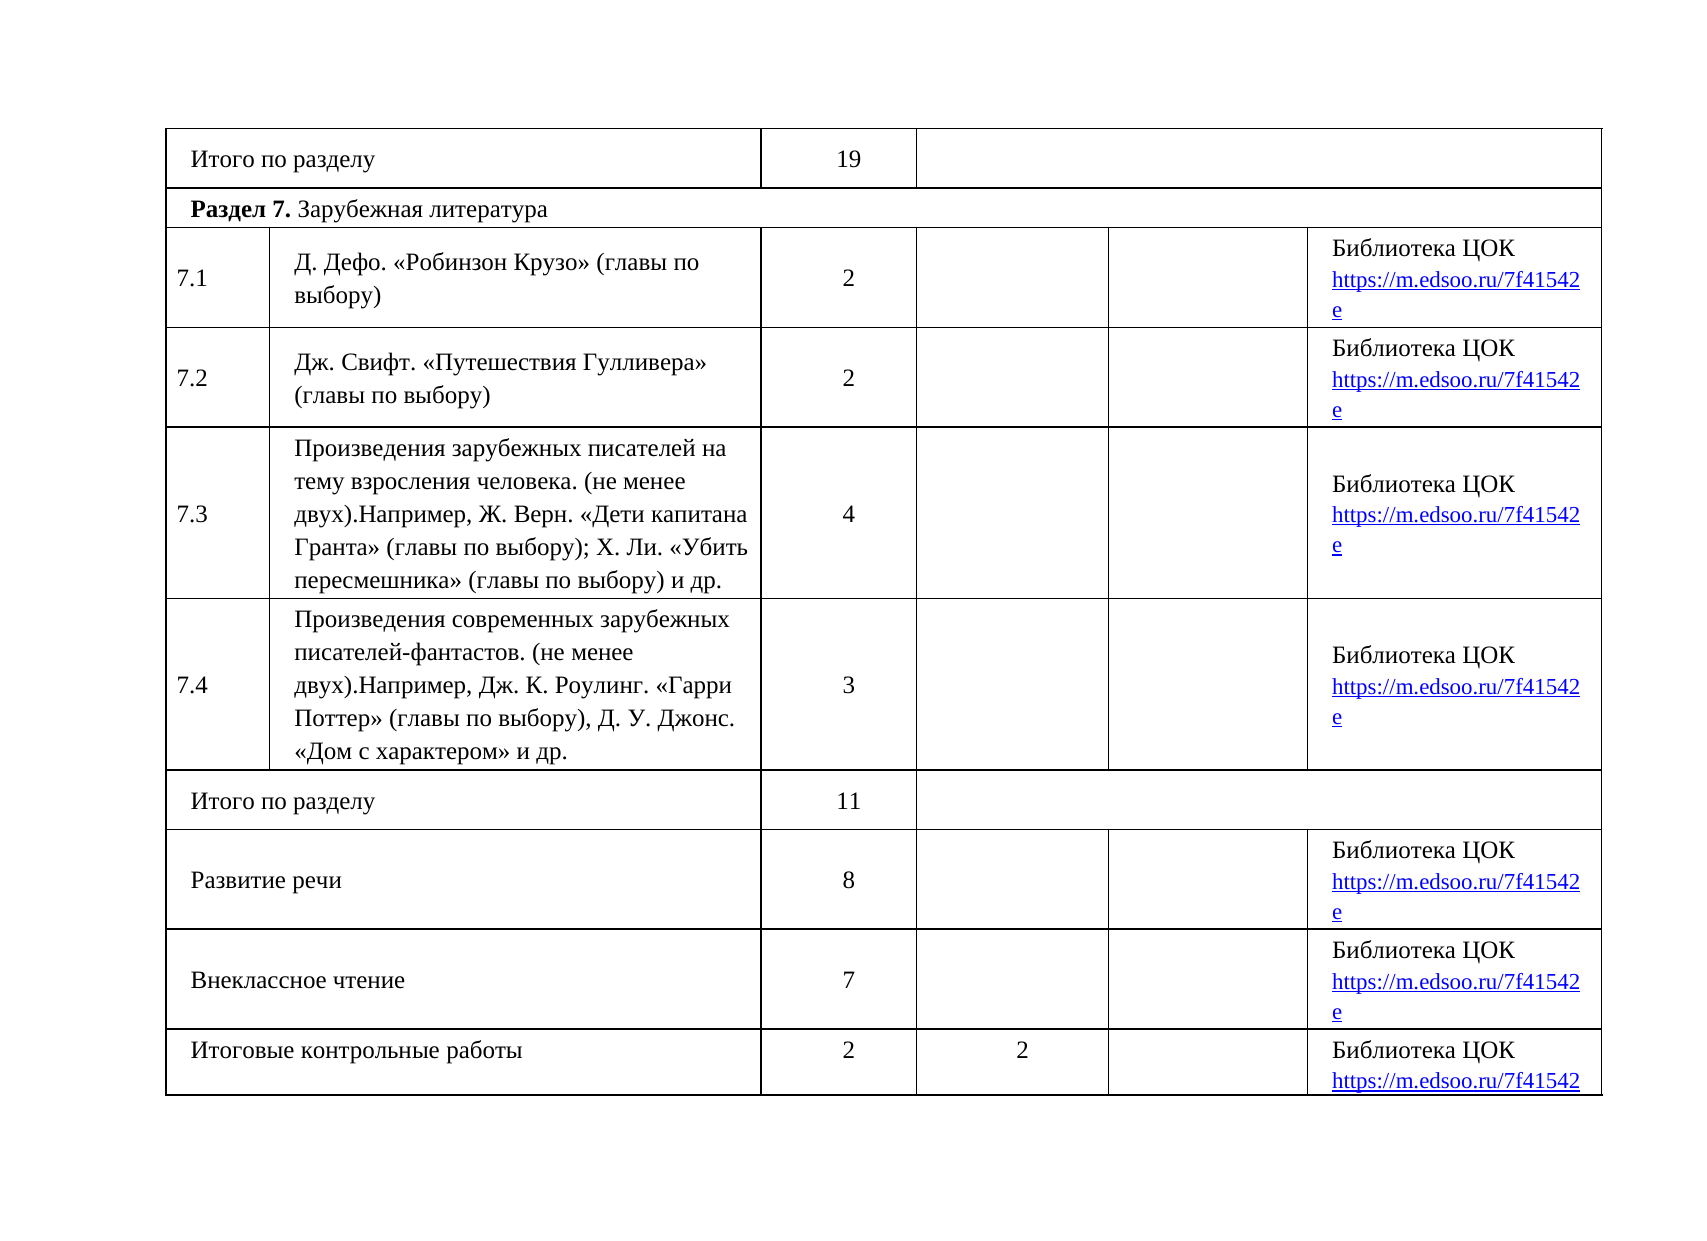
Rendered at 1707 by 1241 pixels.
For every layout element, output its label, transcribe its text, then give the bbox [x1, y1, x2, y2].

table_cell [1109, 930, 1307, 1028]
table_cell [1109, 328, 1307, 426]
table_cell [917, 228, 1108, 326]
table_cell [1109, 428, 1307, 598]
table_cell Библиотека ЦОК https://m.edsoo.ru/7f41542e [1308, 428, 1601, 598]
table_cell 2 [762, 1030, 916, 1094]
table_cell 19 [762, 129, 916, 187]
table_cell 4 [762, 428, 916, 598]
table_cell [1308, 228, 1601, 326]
table_cell Д. Дефо. «Робинзон Крузо» (главы по выбору) [270, 228, 760, 326]
table_cell [1109, 228, 1307, 326]
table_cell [1308, 328, 1601, 426]
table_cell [167, 1030, 760, 1094]
table_cell Произведения зарубежных писателей на тему взросления человека. (не менее двух).Например, Ж. Верн. «Дети капитана Гранта» (главы по выбору); Х. Ли. «Убить пересмешника» (главы по выбору) и др. [270, 428, 760, 598]
table_cell [917, 930, 1108, 1028]
table_cell [917, 428, 1108, 598]
table_cell 7 [762, 930, 916, 1028]
table_cell Развитие речи [167, 830, 760, 928]
table_cell 7.1 [167, 228, 269, 326]
table_cell 2 [917, 1030, 1108, 1094]
table_cell Итого по разделу [167, 129, 760, 187]
table_cell Библиотека ЦОК https://m.edsoo.ru/7f41542e [1308, 599, 1601, 769]
table_cell [1109, 1030, 1307, 1094]
table_cell Дж. Свифт. «Путешествия Гулливера» (главы по выбору) [270, 328, 760, 426]
table_cell [917, 599, 1108, 769]
table_cell 11 [762, 771, 916, 828]
table_cell 7.3 [167, 428, 269, 598]
table_cell [1109, 830, 1307, 928]
table_cell [917, 129, 1601, 187]
table_cell 7.4 [167, 599, 269, 769]
table_cell [917, 830, 1108, 928]
table_cell Итого по разделу [167, 771, 760, 828]
table_cell 7.2 [167, 328, 269, 426]
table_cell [1308, 830, 1601, 928]
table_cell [1308, 930, 1601, 1028]
table_cell [1109, 599, 1307, 769]
table_cell 3 [762, 599, 916, 769]
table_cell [1308, 1030, 1601, 1094]
table_cell 8 [762, 830, 916, 928]
table_cell 2 [762, 328, 916, 426]
table_cell [917, 328, 1108, 426]
table_cell [917, 771, 1601, 828]
table_cell Внеклассное чтение [167, 930, 760, 1028]
table_cell 2 [762, 228, 916, 326]
table_cell Произведения современных зарубежных писателей-фантастов. (не менее двух).Например, Дж. К. Роулинг. «Гарри Поттер» (главы по выбору), Д. У. Джонс. «Дом с характером» и др. [270, 599, 760, 769]
table_cell Раздел 7. Зарубежная литература [167, 189, 1601, 227]
